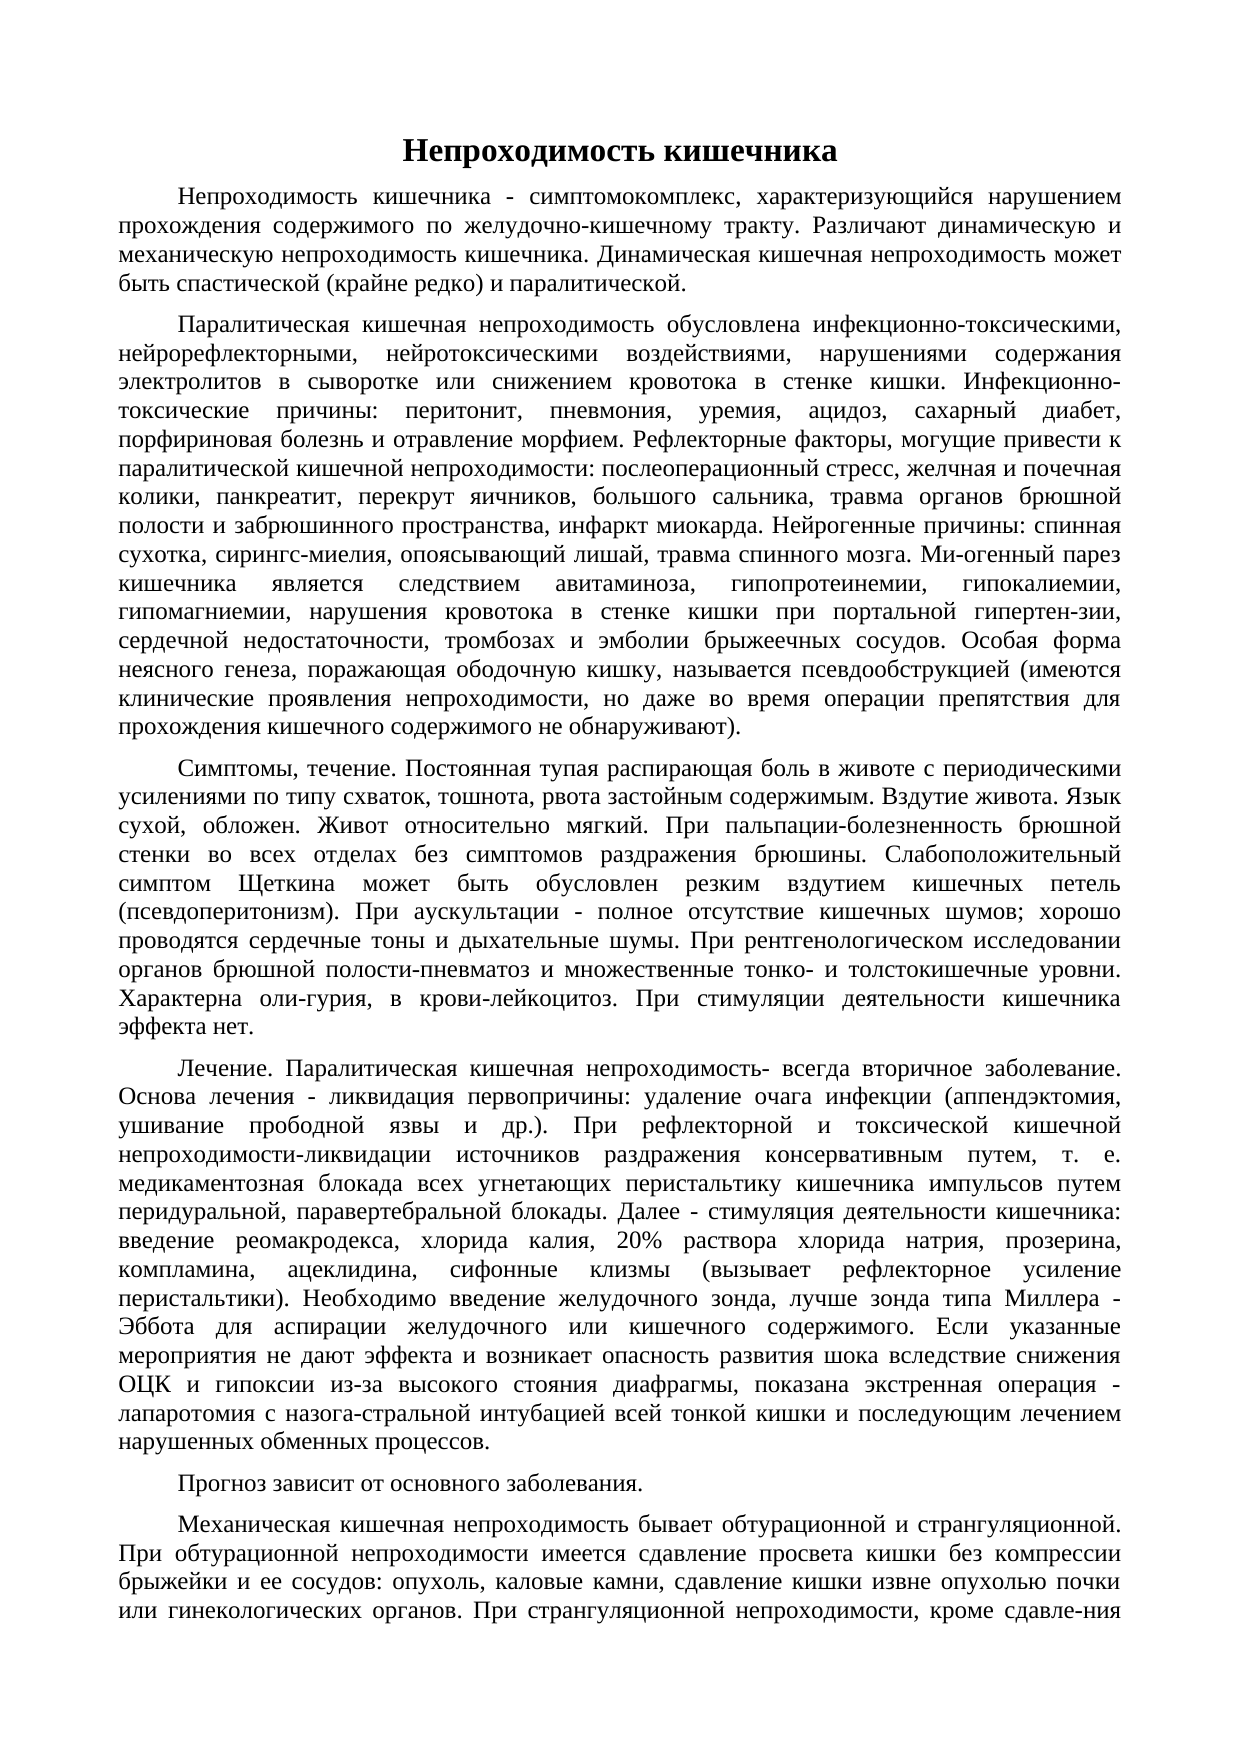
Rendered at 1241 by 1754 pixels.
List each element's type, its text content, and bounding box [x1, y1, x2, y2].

text Паралитическая кишечная непроходимость обусловлена инфекционно-токсическими, нейрорефлекторными, нейротоксическими воздействиями, нарушениями содержания электролитов в сыворотке или снижением кровотока в стенке кишки. Инфекционно-токсические причины: перитонит, пневмония, уремия, ацидоз, сахарный диабет, порфириновая болезнь и отравление морфием. Рефлекторные факторы, могущие привести к паралитической кишечной непроходимости: послеоперационный стресс, желчная и почечная колики, панкреатит, перекрут яичников, большого сальника, травма органов брюшной полости и забрюшинного пространства, инфаркт миокарда. Нейрогенные причины: спинная сухотка, сирингс-миелия, опоясывающий лишай, травма спинного мозга. Ми-огенный парез кишечника является следствием авитаминоза, гипопротеинемии, гипокалиемии, гипомагниемии, нарушения кровотока в стенке кишки при портальной гипертен-зии, сердечной недостаточности, тромбозах и эмболии брыжеечных сосудов. Особая форма неясного генеза, поражающая ободочную кишку, называется псевдообструкцией (имеются клинические проявления непроходимости, но даже во время операции препятствия для прохождения кишечного содержимого не обнаруживают). [118, 309, 1122, 740]
text Лечение. Паралитическая кишечная непроходимость- всегда вторичное заболевание. Основа лечения - ликвидация первопричины: удаление очага инфекции (аппендэктомия, ушивание прободной язвы и др.). При рефлекторной и токсической кишечной непроходимости-ликвидации источников раздражения консервативным путем, т. е. медикаментозная блокада всех угнетающих перистальтику кишечника импульсов путем перидуральной, паравертебральной блокады. Далее - стимуляция деятельности кишечника: введение реомакродекса, хлорида калия, 20% раствора хлорида натрия, прозерина, компламина, ацеклидина, сифонные клизмы (вызывает рефлекторное усиление перистальтики). Необходимо введение желудочного зонда, лучше зонда типа Миллера - Эббота для аспирации желудочного или кишечного содержимого. Если указанные мероприятия не дают эффекта и возникает опасность развития шока вследствие снижения ОЦК и гипоксии из-за высокого стояния диафрагмы, показана экстренная операция -лапаротомия с назога-стральной интубацией всей тонкой кишки и последующим лечением нарушенных обменных процессов. [118, 1053, 1122, 1455]
text Непроходимость кишечника [118, 131, 1122, 169]
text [118, 1509, 1122, 1624]
text Прогноз зависит от основного заболевания. [118, 1468, 1122, 1496]
text Непроходимость кишечника - симптомокомплекс, характеризующийся нарушением прохождения содержимого по желудочно-кишечному тракту. Различают динамическую и механическую непроходимость кишечника. Динамическая кишечная непроходимость может быть спастической (крайне редко) и паралитической. [118, 181, 1122, 296]
text Симптомы, течение. Постоянная тупая распирающая боль в животе с периодическими усилениями по типу схваток, тошнота, рвота застойным содержимым. Вздутие живота. Язык сухой, обложен. Живот относительно мягкий. При пальпации-болезненность брюшной стенки во всех отделах без симптомов раздражения брюшины. Слабоположительный симптом Щеткина может быть обусловлен резким вздутием кишечных петель (псевдоперитонизм). При аускультации - полное отсутствие кишечных шумов; хорошо проводятся сердечные тоны и дыхательные шумы. При рентгенологическом исследовании органов брюшной полости-пневматоз и множественные тонко- и толстокишечные уровни. Характерна оли-гурия, в крови-лейкоцитоз. При стимуляции деятельности кишечника эффекта нет. [118, 753, 1122, 1040]
